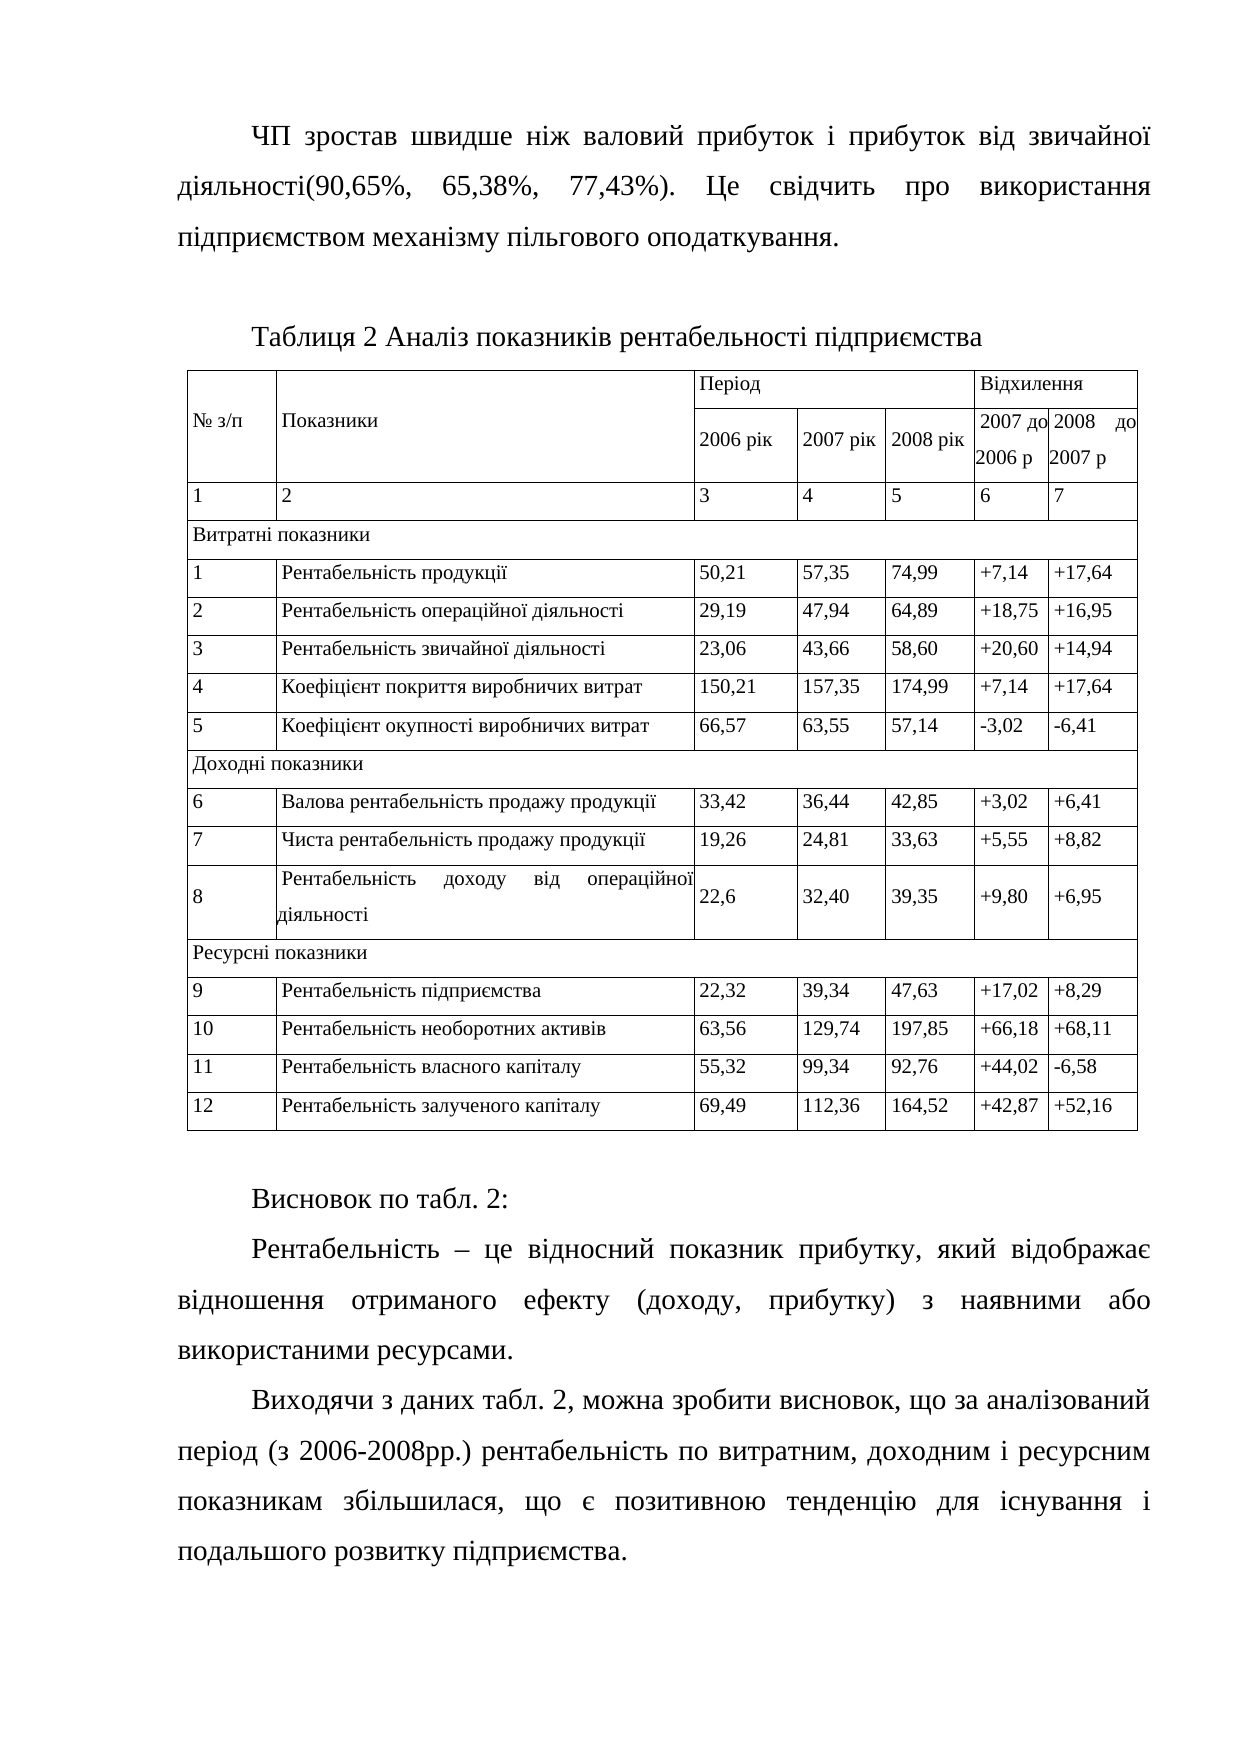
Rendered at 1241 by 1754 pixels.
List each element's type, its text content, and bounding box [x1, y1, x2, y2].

table_cell +68,11 [1049, 1016, 1137, 1053]
table_cell 6 [975, 483, 1048, 520]
table_cell 63,56 [695, 1016, 797, 1053]
table_cell 164,52 [886, 1093, 974, 1130]
table_cell -3,02 [975, 713, 1048, 750]
table_cell +3,02 [975, 789, 1048, 826]
table_cell 19,26 [695, 827, 797, 864]
table_cell +17,64 [1049, 560, 1137, 597]
table_cell 4 [188, 674, 276, 712]
table_cell 29,19 [695, 598, 797, 635]
table_cell +14,94 [1049, 636, 1137, 673]
table_cell 63,55 [798, 713, 885, 750]
table_cell 2008 до 2007 р [1049, 409, 1137, 482]
table_cell Ресурсні показники [188, 940, 1137, 977]
table_header № з/п [188, 371, 276, 482]
text ЧП зростав швидше ніж валовий прибуток і прибуток від звичайної діяльності(90,65%, 65,38%, 77,43%). Це свідчить про використання підприємством механізму пільгового оподаткування. [177, 118, 1152, 252]
table_cell 66,57 [695, 713, 797, 750]
table_cell 2 [277, 483, 694, 520]
table_cell Рентабельність продукції [277, 560, 694, 597]
table_cell 39,34 [798, 978, 885, 1015]
table_cell +8,29 [1049, 978, 1137, 1015]
table_cell Рентабельність підприємства [277, 978, 694, 1015]
table_cell +66,18 [975, 1016, 1048, 1053]
table_cell +17,64 [1049, 674, 1137, 712]
table_cell Рентабельність власного капіталу [277, 1055, 694, 1092]
text Таблиця 2 Аналіз показників рентабельності підприємства [177, 319, 1152, 353]
table_cell 112,36 [798, 1093, 885, 1130]
table_cell 33,63 [886, 827, 974, 864]
table_cell 32,40 [798, 866, 885, 939]
table_cell Рентабельність доходу від операційної діяльності [277, 866, 694, 939]
table_cell 5 [886, 483, 974, 520]
table_cell Рентабельність операційної діяльності [277, 598, 694, 635]
table_cell 7 [1049, 483, 1137, 520]
table_cell 74,99 [886, 560, 974, 597]
table_cell -6,58 [1049, 1055, 1137, 1092]
text Висновок по табл. 2: [177, 1181, 1152, 1215]
table_cell +6,41 [1049, 789, 1137, 826]
table_cell 129,74 [798, 1016, 885, 1053]
table_cell +8,82 [1049, 827, 1137, 864]
table_cell 58,60 [886, 636, 974, 673]
table_cell +44,02 [975, 1055, 1048, 1092]
table_cell 39,35 [886, 866, 974, 939]
table_cell +7,14 [975, 560, 1048, 597]
table_header Відхилення [975, 371, 1137, 408]
table_cell 57,35 [798, 560, 885, 597]
table_cell Рентабельність залученого капіталу [277, 1093, 694, 1130]
table_cell 9 [188, 978, 276, 1015]
table_cell 3 [188, 636, 276, 673]
table_cell 42,85 [886, 789, 974, 826]
table_cell 50,21 [695, 560, 797, 597]
table_cell 69,49 [695, 1093, 797, 1130]
table_cell 2008 рік [886, 409, 974, 482]
table_cell 11 [188, 1055, 276, 1092]
table_cell 12 [188, 1093, 276, 1130]
table_cell 157,35 [798, 674, 885, 712]
table_cell 4 [798, 483, 885, 520]
table_cell 150,21 [695, 674, 797, 712]
table_cell Витратні показники [188, 521, 1137, 559]
table_cell 99,34 [798, 1055, 885, 1092]
table_cell 64,89 [886, 598, 974, 635]
table_cell +5,55 [975, 827, 1048, 864]
table_cell Рентабельність необоротних активів [277, 1016, 694, 1053]
table_cell 22,6 [695, 866, 797, 939]
table_cell 197,85 [886, 1016, 974, 1053]
table_cell 23,06 [695, 636, 797, 673]
table_cell 8 [188, 866, 276, 939]
table_cell Коефіцієнт покриття виробничих витрат [277, 674, 694, 712]
table_cell 43,66 [798, 636, 885, 673]
table_cell +9,80 [975, 866, 1048, 939]
table_cell +6,95 [1049, 866, 1137, 939]
table_cell +20,60 [975, 636, 1048, 673]
table_cell 7 [188, 827, 276, 864]
table_cell Доходні показники [188, 751, 1137, 788]
table_header Показники [277, 371, 694, 482]
table_cell 2007 рік [798, 409, 885, 482]
table_cell 22,32 [695, 978, 797, 1015]
table_cell 92,76 [886, 1055, 974, 1092]
table_cell 47,94 [798, 598, 885, 635]
table_cell 55,32 [695, 1055, 797, 1092]
table_cell +18,75 [975, 598, 1048, 635]
table_cell Рентабельність звичайної діяльності [277, 636, 694, 673]
table_cell 24,81 [798, 827, 885, 864]
table_header Період [695, 371, 974, 408]
table_cell Валова рентабельність продажу продукції [277, 789, 694, 826]
table_cell 47,63 [886, 978, 974, 1015]
table_cell 57,14 [886, 713, 974, 750]
table_cell Чиста рентабельність продажу продукції [277, 827, 694, 864]
table_cell 5 [188, 713, 276, 750]
table_cell 3 [695, 483, 797, 520]
table_cell -6,41 [1049, 713, 1137, 750]
table_cell +17,02 [975, 978, 1048, 1015]
table_cell +16,95 [1049, 598, 1137, 635]
table_cell 6 [188, 789, 276, 826]
table_cell +52,16 [1049, 1093, 1137, 1130]
table_cell 1 [188, 560, 276, 597]
table_cell Коефіцієнт окупності виробничих витрат [277, 713, 694, 750]
text Рентабельність – це відносний показник прибутку, який відображає відношення отриманого ефекту (доходу, прибутку) з наявними або використаними ресурсами. [177, 1232, 1152, 1366]
table_cell 10 [188, 1016, 276, 1053]
table_cell +42,87 [975, 1093, 1048, 1130]
table_cell 2006 рік [695, 409, 797, 482]
text Виходячи з даних табл. 2, можна зробити висновок, що за аналізований період (з 2006-2008рр.) рентабельність по витратним, доходним і ресурсним показникам збільшилася, що є позитивною тенденцію для існування і подальшого розвитку підприємства. [177, 1382, 1152, 1567]
table_cell +7,14 [975, 674, 1048, 712]
table_cell 174,99 [886, 674, 974, 712]
table_cell 33,42 [695, 789, 797, 826]
table_cell 2007 до 2006 р [975, 409, 1048, 482]
table_cell 1 [188, 483, 276, 520]
table_cell 36,44 [798, 789, 885, 826]
table_cell 2 [188, 598, 276, 635]
